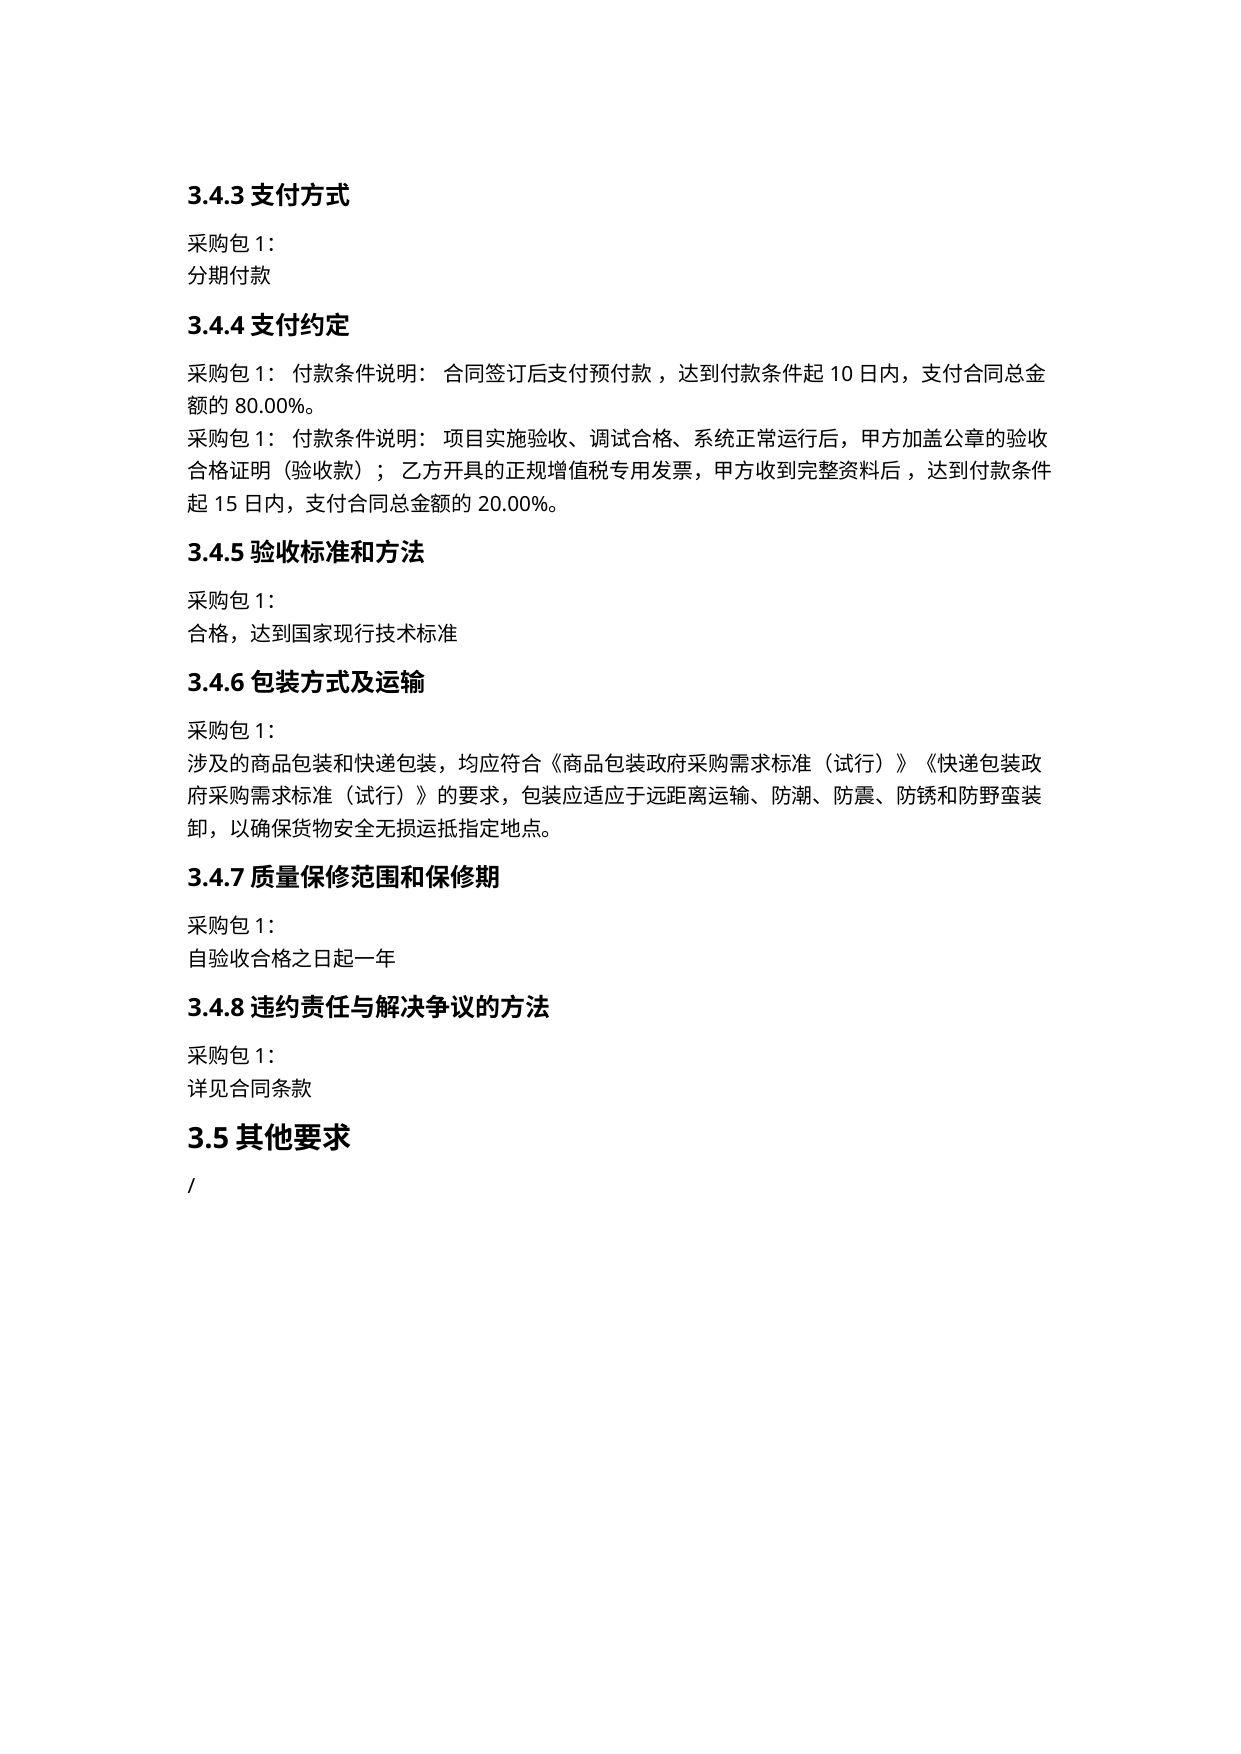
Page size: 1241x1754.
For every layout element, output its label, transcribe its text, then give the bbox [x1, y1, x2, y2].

text / [187, 1169, 1053, 1202]
text 分期付款 [187, 259, 1053, 292]
text 3.4.8违约责任与解决争议的方法 [187, 974, 1053, 1039]
text 采购包1： 付款条件说明： 项目实施验收、调试合格、系统正常运行后，甲方加盖公章的验收合格证明（验收款）； 乙方开具的正规增值税专用发票，甲方收到完整资料后 ，达到付款条件起 15 日内，支付合同总金额的 20.00%。 [187, 422, 1053, 519]
text 3.4.4支付约定 [187, 292, 1053, 357]
text 3.4.3支付方式 [187, 162, 1053, 227]
text 3.5其他要求 [187, 1104, 1053, 1169]
text 采购包1： [187, 714, 1053, 747]
text 自验收合格之日起一年 [187, 942, 1053, 974]
text 合格，达到国家现行技术标准 [187, 617, 1053, 649]
text 采购包1： [187, 1039, 1053, 1072]
text 采购包1： 付款条件说明： 合同签订后支付预付款 ，达到付款条件起 10 日内，支付合同总金额的 80.00%。 [187, 357, 1053, 422]
text 3.4.6包装方式及运输 [187, 649, 1053, 714]
text 采购包1： [187, 584, 1053, 617]
text 3.4.5验收标准和方法 [187, 519, 1053, 584]
text 3.4.7质量保修范围和保修期 [187, 844, 1053, 909]
text 采购包1： [187, 227, 1053, 259]
text 详见合同条款 [187, 1072, 1053, 1104]
text 涉及的商品包装和快递包装，均应符合《商品包装政府采购需求标准（试行）》《快递包装政府采购需求标准（试行）》的要求，包装应适应于远距离运输、防潮、防震、防锈和防野蛮装卸，以确保货物安全无损运抵指定地点。 [187, 747, 1053, 844]
text 采购包1： [187, 909, 1053, 942]
